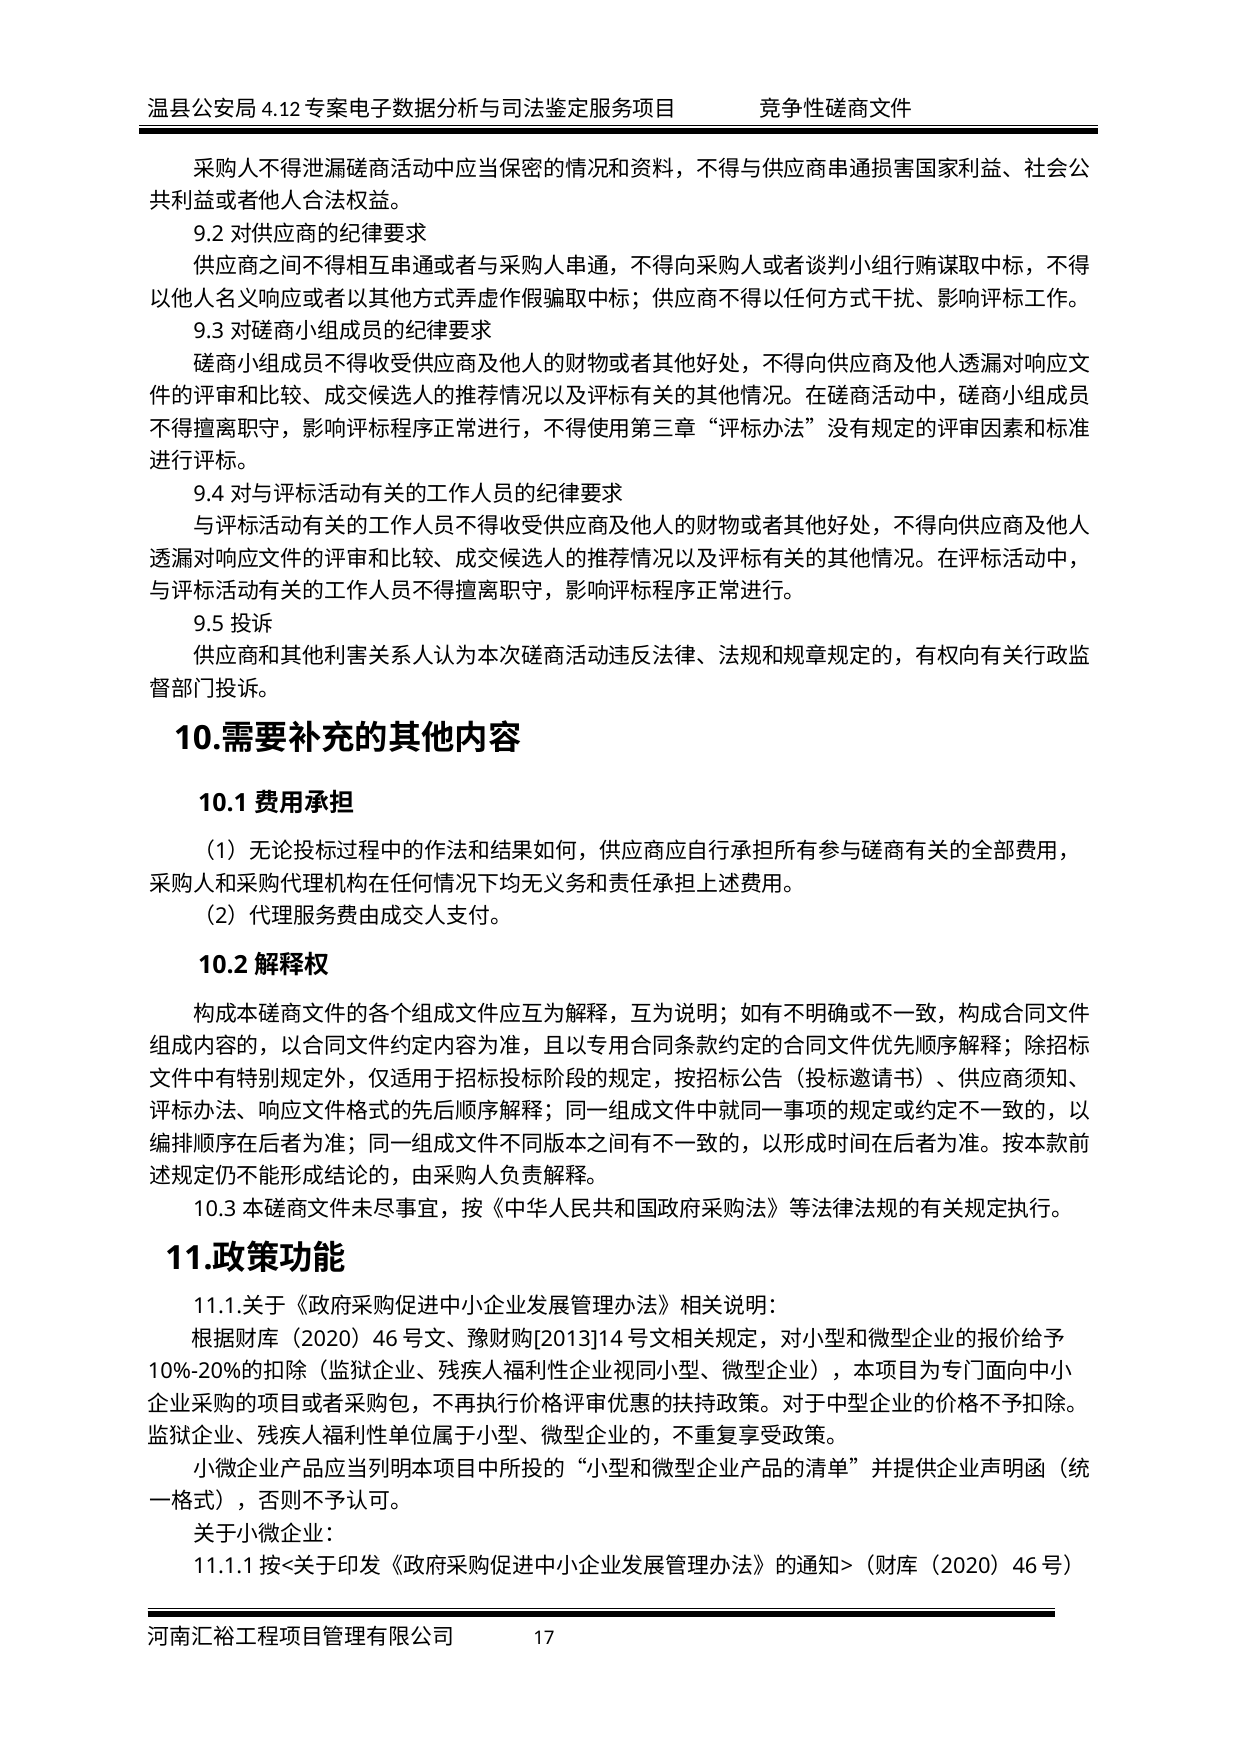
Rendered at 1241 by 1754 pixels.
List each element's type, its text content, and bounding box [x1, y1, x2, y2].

text 9.4 对与评标活动有关的工作人员的纪律要求 [149, 475, 1093, 508]
text 构成本磋商文件的各个组成文件应互为解释，互为说明；如有不明确或不一致，构成合同文件组成内容的，以合同文件约定内容为准，且以专用合同条款约定的合同文件优先顺序解释；除招标文件中有特别规定外，仅适用于招标投标阶段的规定，按招标公告（投标邀请书）、供应商须知、评标办法、响应文件格式的先后顺序解释；同一组成文件中就同一事项的规定或约定不一致的，以编排顺序在后者为准；同一组成文件不同版本之间有不一致的，以形成时间在后者为准。按本款前述规定仍不能形成结论的，由采购人负责解释。 [149, 995, 1093, 1190]
text （1）无论投标过程中的作法和结果如何，供应商应自行承担所有参与磋商有关的全部费用，采购人和采购代理机构在任何情况下均无义务和责任承担上述费用。 [149, 833, 1093, 898]
text 10.3 本磋商文件未尽事宜，按《中华人民共和国政府采购法》等法律法规的有关规定执行。 [149, 1190, 1093, 1223]
text 11.1.关于《政府采购促进中小企业发展管理办法》相关说明： [149, 1288, 1093, 1320]
text 小微企业产品应当列明本项目中所投的“小型和微型企业产品的清单”并提供企业声明函（统一格式），否则不予认可。 [149, 1450, 1093, 1515]
text 供应商之间不得相互串通或者与采购人串通，不得向采购人或者谈判小组行贿谋取中标，不得以他人名义响应或者以其他方式弄虚作假骗取中标；供应商不得以任何方式干扰、影响评标工作。 [149, 248, 1093, 313]
text 10.1 费用承担 [148, 768, 1093, 833]
subtitle 11.政策功能 [148, 1223, 1093, 1288]
text 供应商和其他利害关系人认为本次磋商活动违反法律、法规和规章规定的，有权向有关行政监督部门投诉。 [149, 638, 1093, 703]
subtitle 10.需要补充的其他内容 [148, 703, 1093, 768]
text 与评标活动有关的工作人员不得收受供应商及他人的财物或者其他好处，不得向供应商及他人透漏对响应文件的评审和比较、成交候选人的推荐情况以及评标有关的其他情况。在评标活动中，与评标活动有关的工作人员不得擅离职守，影响评标程序正常进行。 [149, 508, 1093, 605]
text 9.3 对磋商小组成员的纪律要求 [149, 313, 1093, 345]
text 9.2 对供应商的纪律要求 [149, 215, 1093, 248]
text 9.5 投诉 [149, 605, 1093, 638]
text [149, 1548, 1093, 1580]
text 根据财库（2020）46号文、豫财购[2013]14号文相关规定，对小型和微型企业的报价给予10%-20%的扣除（监狱企业、残疾人福利性企业视同小型、微型企业），本项目为专门面向中小企业采购的项目或者采购包，不再执行价格评审优惠的扶持政策。对于中型企业的价格不予扣除。监狱企业、残疾人福利性单位属于小型、微型企业的，不重复享受政策。 [148, 1320, 1093, 1450]
text 10.2 解释权 [148, 930, 1093, 995]
text 磋商小组成员不得收受供应商及他人的财物或者其他好处，不得向供应商及他人透漏对响应文件的评审和比较、成交候选人的推荐情况以及评标有关的其他情况。在磋商活动中，磋商小组成员不得擅离职守，影响评标程序正常进行，不得使用第三章“评标办法”没有规定的评审因素和标准进行评标。 [149, 345, 1093, 475]
text 采购人不得泄漏磋商活动中应当保密的情况和资料，不得与供应商串通损害国家利益、社会公共利益或者他人合法权益。 [149, 150, 1093, 215]
text （2）代理服务费由成交人支付。 [149, 898, 1093, 930]
text 关于小微企业： [149, 1515, 1093, 1548]
